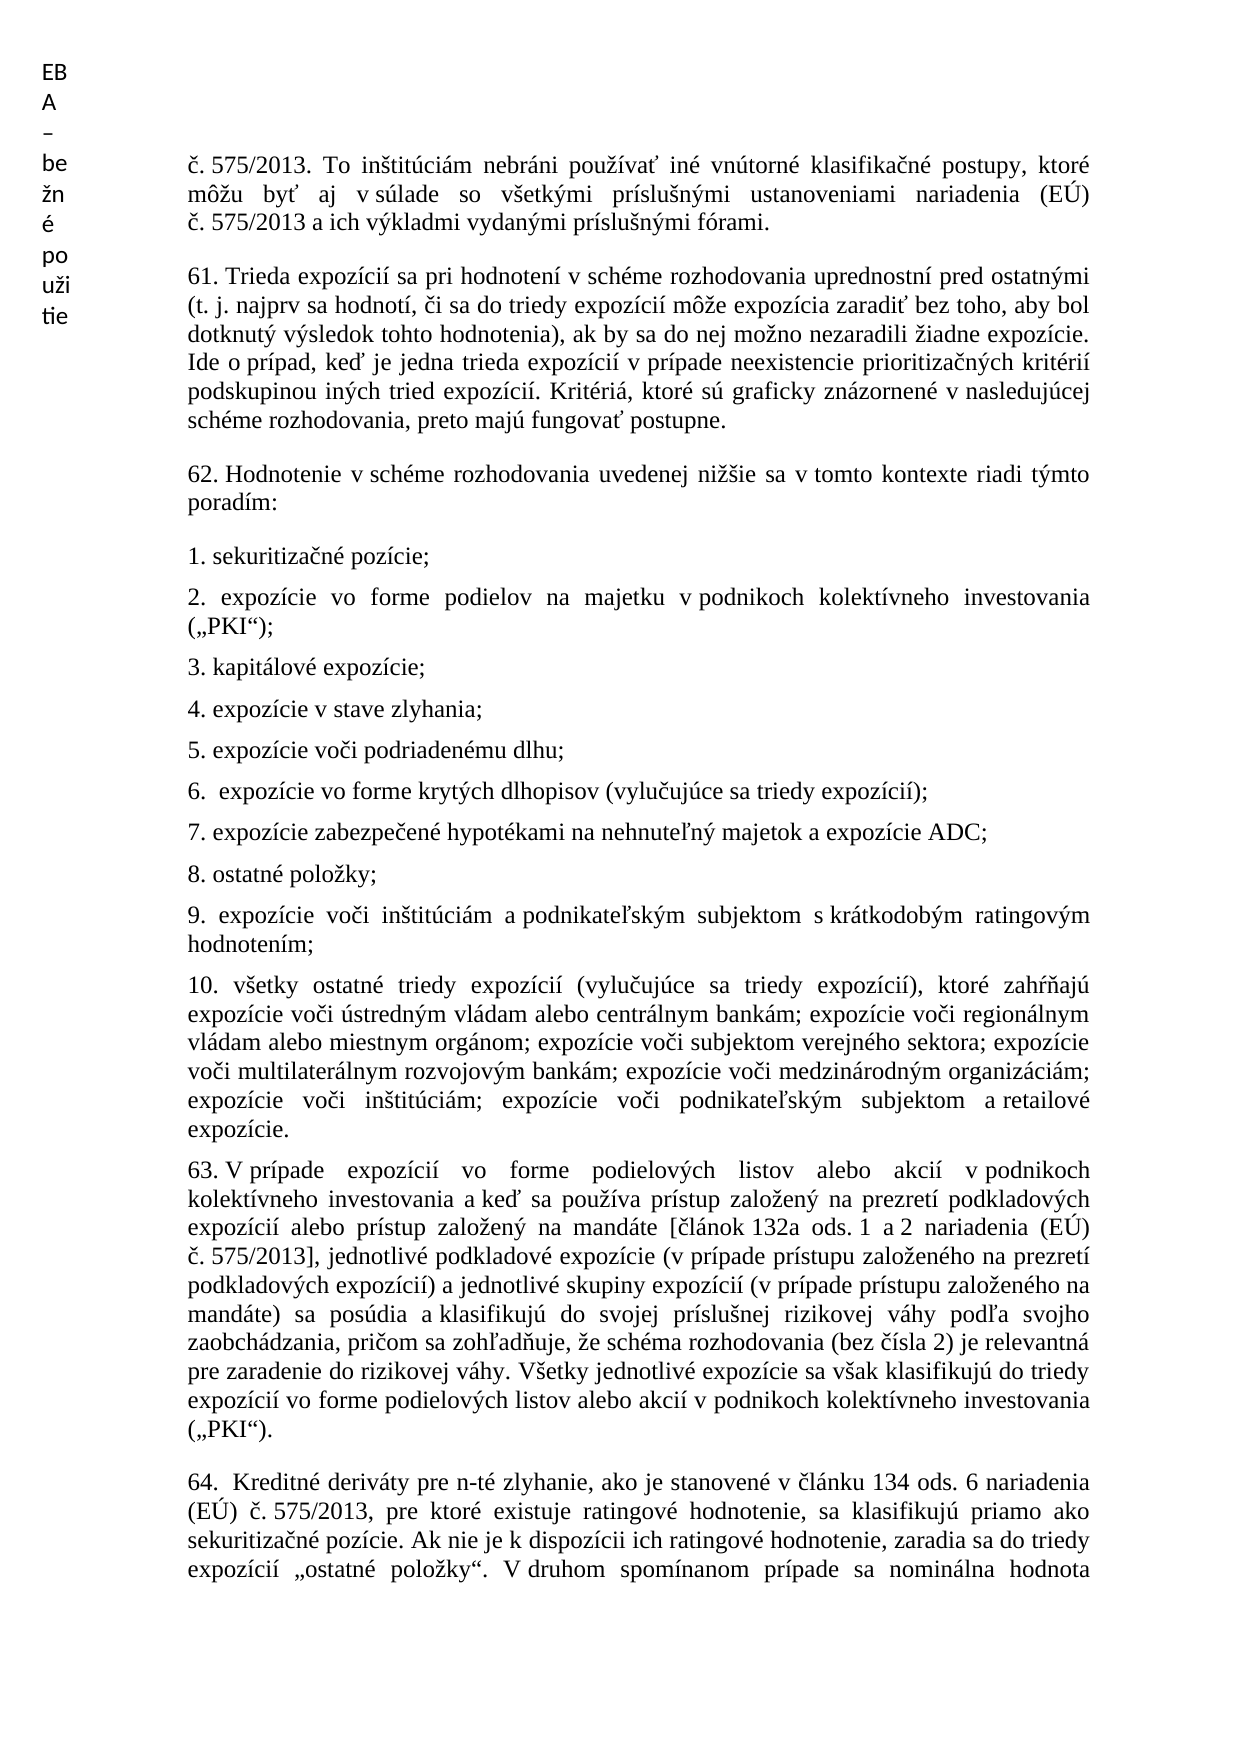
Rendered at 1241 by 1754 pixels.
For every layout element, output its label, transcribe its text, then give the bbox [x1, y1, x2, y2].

text 5. expozície voči podriadenému dlhu; [187, 735, 1090, 764]
text 3. kapitálové expozície; [187, 652, 1090, 681]
text 4. expozície v stave zlyhania; [187, 694, 1090, 722]
text 6. expozície vo forme krytých dlhopisov (vylučujúce sa triedy expozícií); [187, 776, 1090, 805]
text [187, 150, 1090, 236]
text 1. sekuritizačné pozície; [187, 541, 1090, 570]
text 7. expozície zabezpečené hypotékami na nehnuteľný majetok a expozície ADC; [187, 817, 1090, 846]
text 8. ostatné položky; [187, 859, 1090, 887]
text 2. expozície vo forme podielov na majetku v podnikoch kolektívneho investovania („PKI“); [187, 582, 1090, 640]
text 10. všetky ostatné triedy expozícií (vylučujúce sa triedy expozícií), ktoré zahŕňajú expozície voči ústredným vládam alebo centrálnym bankám; expozície voči regionálnym vládam alebo miestnym orgánom; expozície voči subjektom verejného sektora; expozície voči multilaterálnym rozvojovým bankám; expozície voči medzinárodným organizáciám; expozície voči inštitúciám; expozície voči podnikateľským subjektom a retailové expozície. [187, 970, 1090, 1142]
text 9. expozície voči inštitúciám a podnikateľským subjektom s krátkodobým ratingovým hodnotením; [187, 900, 1090, 957]
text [187, 1467, 1090, 1582]
